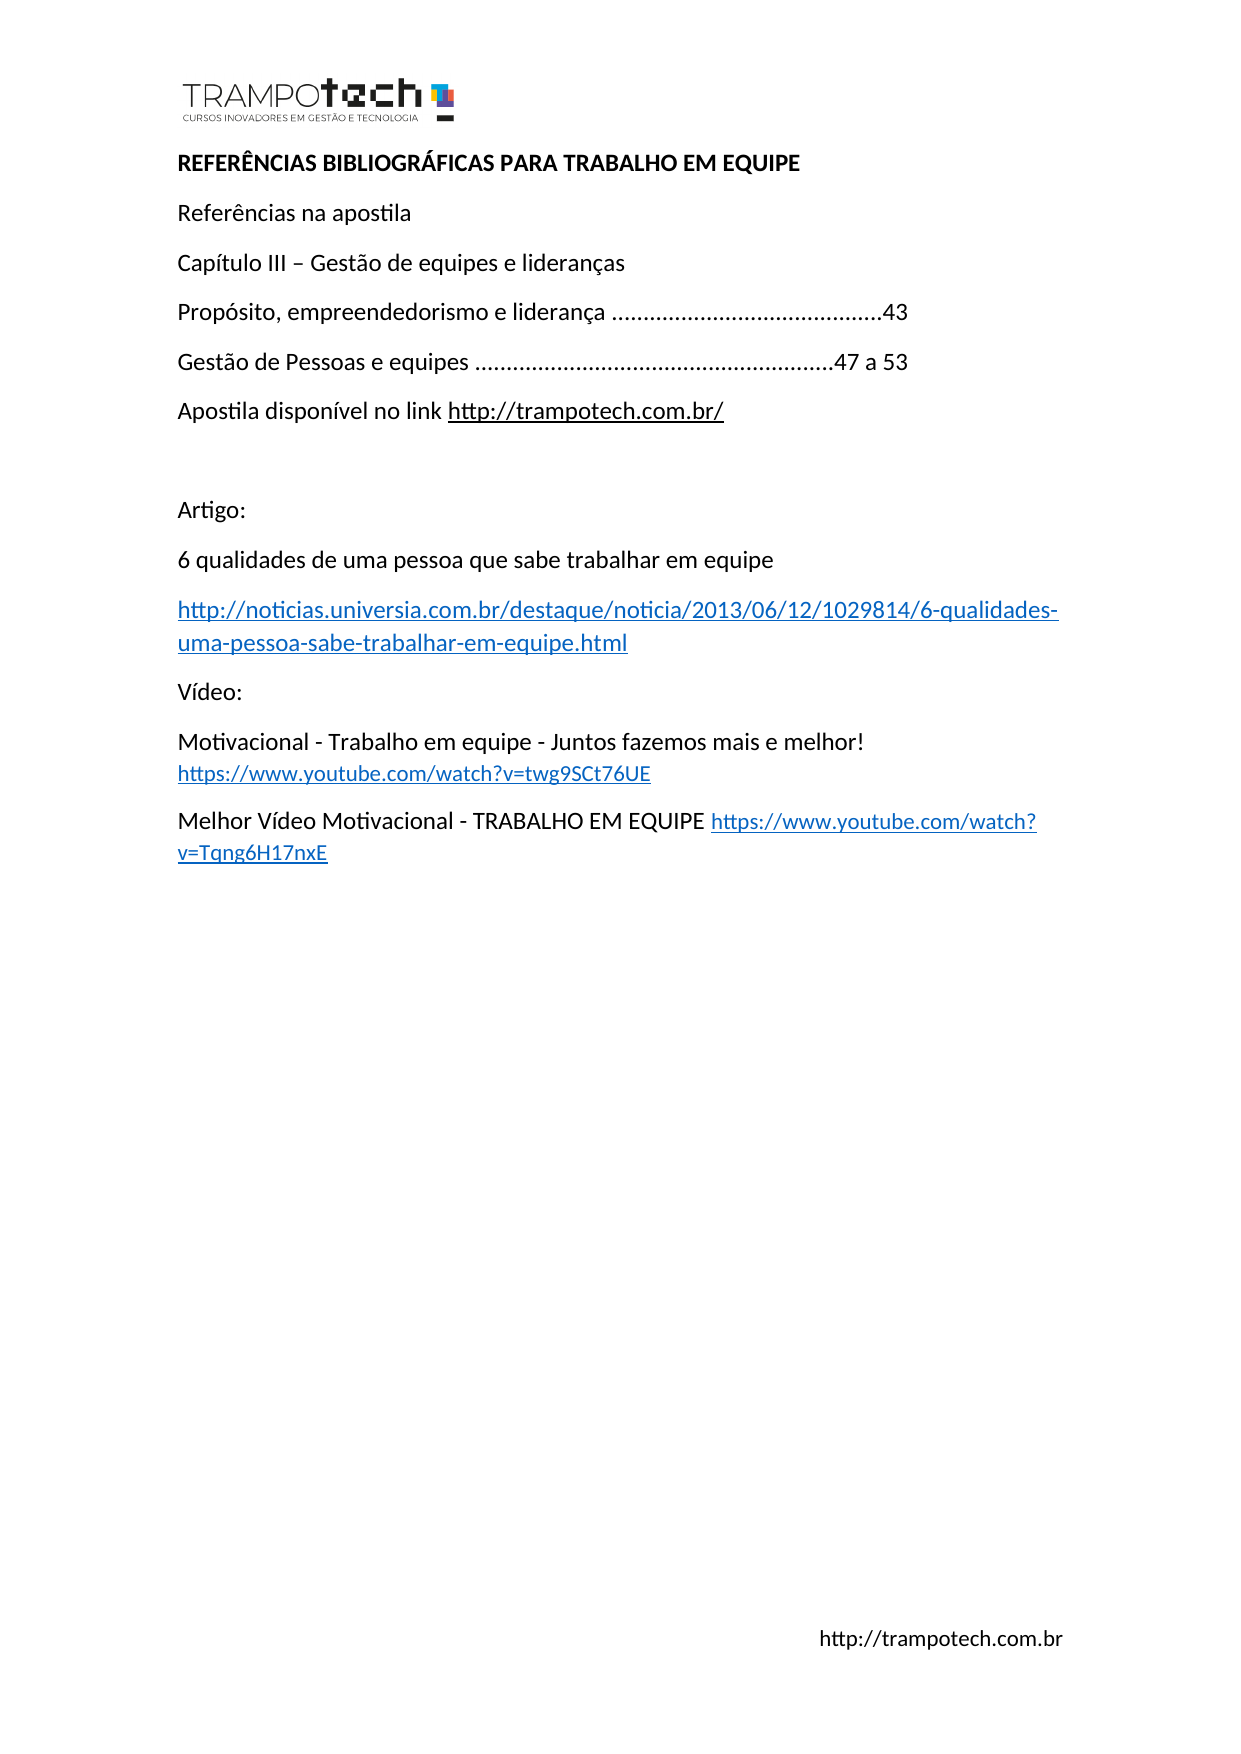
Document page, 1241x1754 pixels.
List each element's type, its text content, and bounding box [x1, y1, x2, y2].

text Motivacional - Trabalho em equipe - Juntos fazemos mais e melhor! https://www.youtube.com/watch?v=twg9SCt76UE [177, 726, 1063, 787]
picture [177, 73, 460, 128]
text Melhor Vídeo Motivacional - TRABALHO EM EQUIPE https://www.youtube.com/watch?v=Tqng6H17nxE [177, 806, 1063, 866]
text 6 qualidades de uma pessoa que sabe trabalhar em equipe [177, 544, 1063, 575]
text Capítulo III – Gestão de equipes e lideranças [177, 247, 1063, 277]
text http://noticias.universia.com.br/destaque/noticia/2013/06/12/1029814/6-qualidades-uma-pessoa-sabe-trabalhar-em-equipe.html [177, 594, 1063, 657]
text Referências na apostila [177, 197, 1063, 228]
text Apostila disponível no link http://trampotech.com.br/ [177, 396, 1063, 426]
text Vídeo: [177, 676, 1063, 707]
text REFERÊNCIAS BIBLIOGRÁFICAS PARA TRABALHO EM EQUIPE [177, 148, 1063, 178]
text Gestão de Pessoas e equipes .........................................................47 a 53 [177, 346, 1063, 376]
text Propósito, empreendedorismo e liderança ...........................................43 [177, 296, 1063, 327]
text Artigo: [177, 495, 1063, 525]
